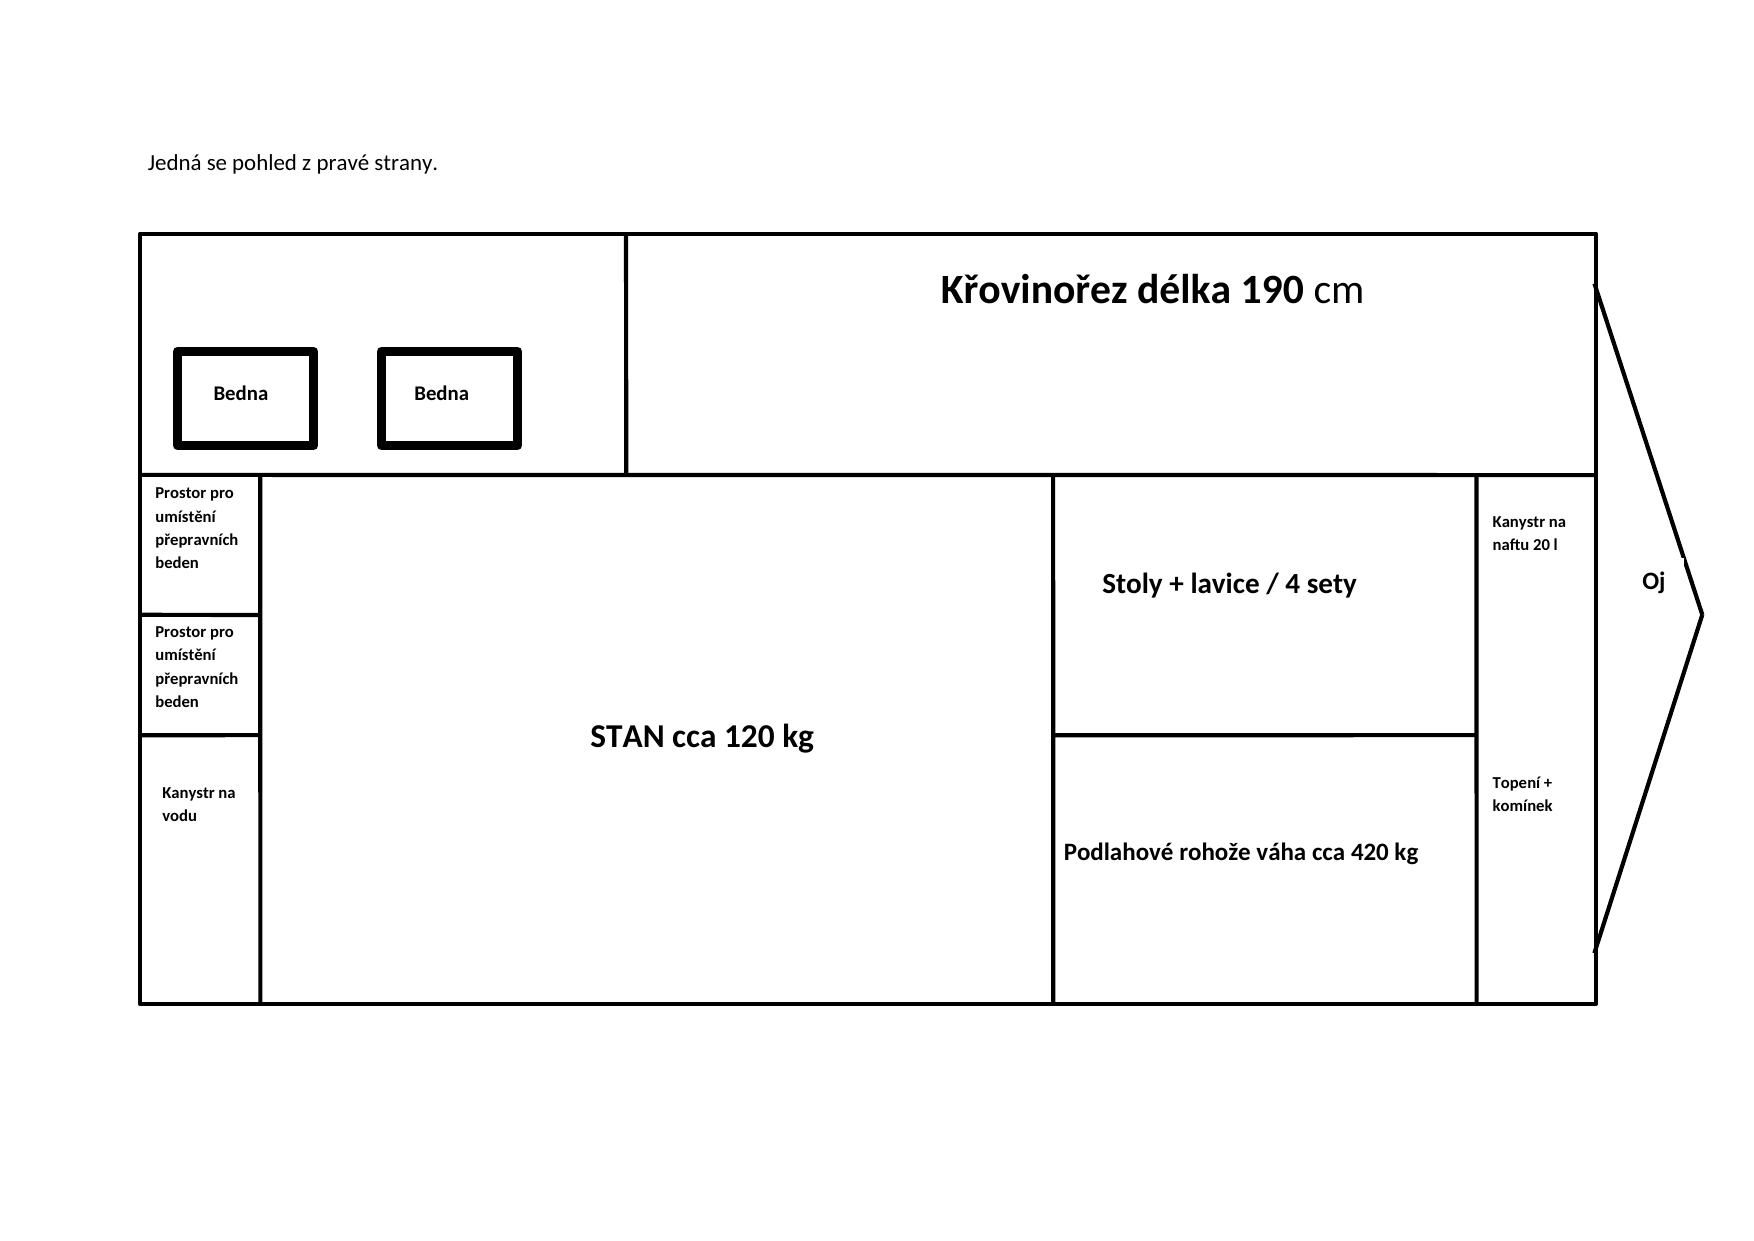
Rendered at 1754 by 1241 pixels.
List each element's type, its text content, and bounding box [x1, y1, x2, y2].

text Jedná se pohled z pravé strany. [148, 148, 1606, 176]
